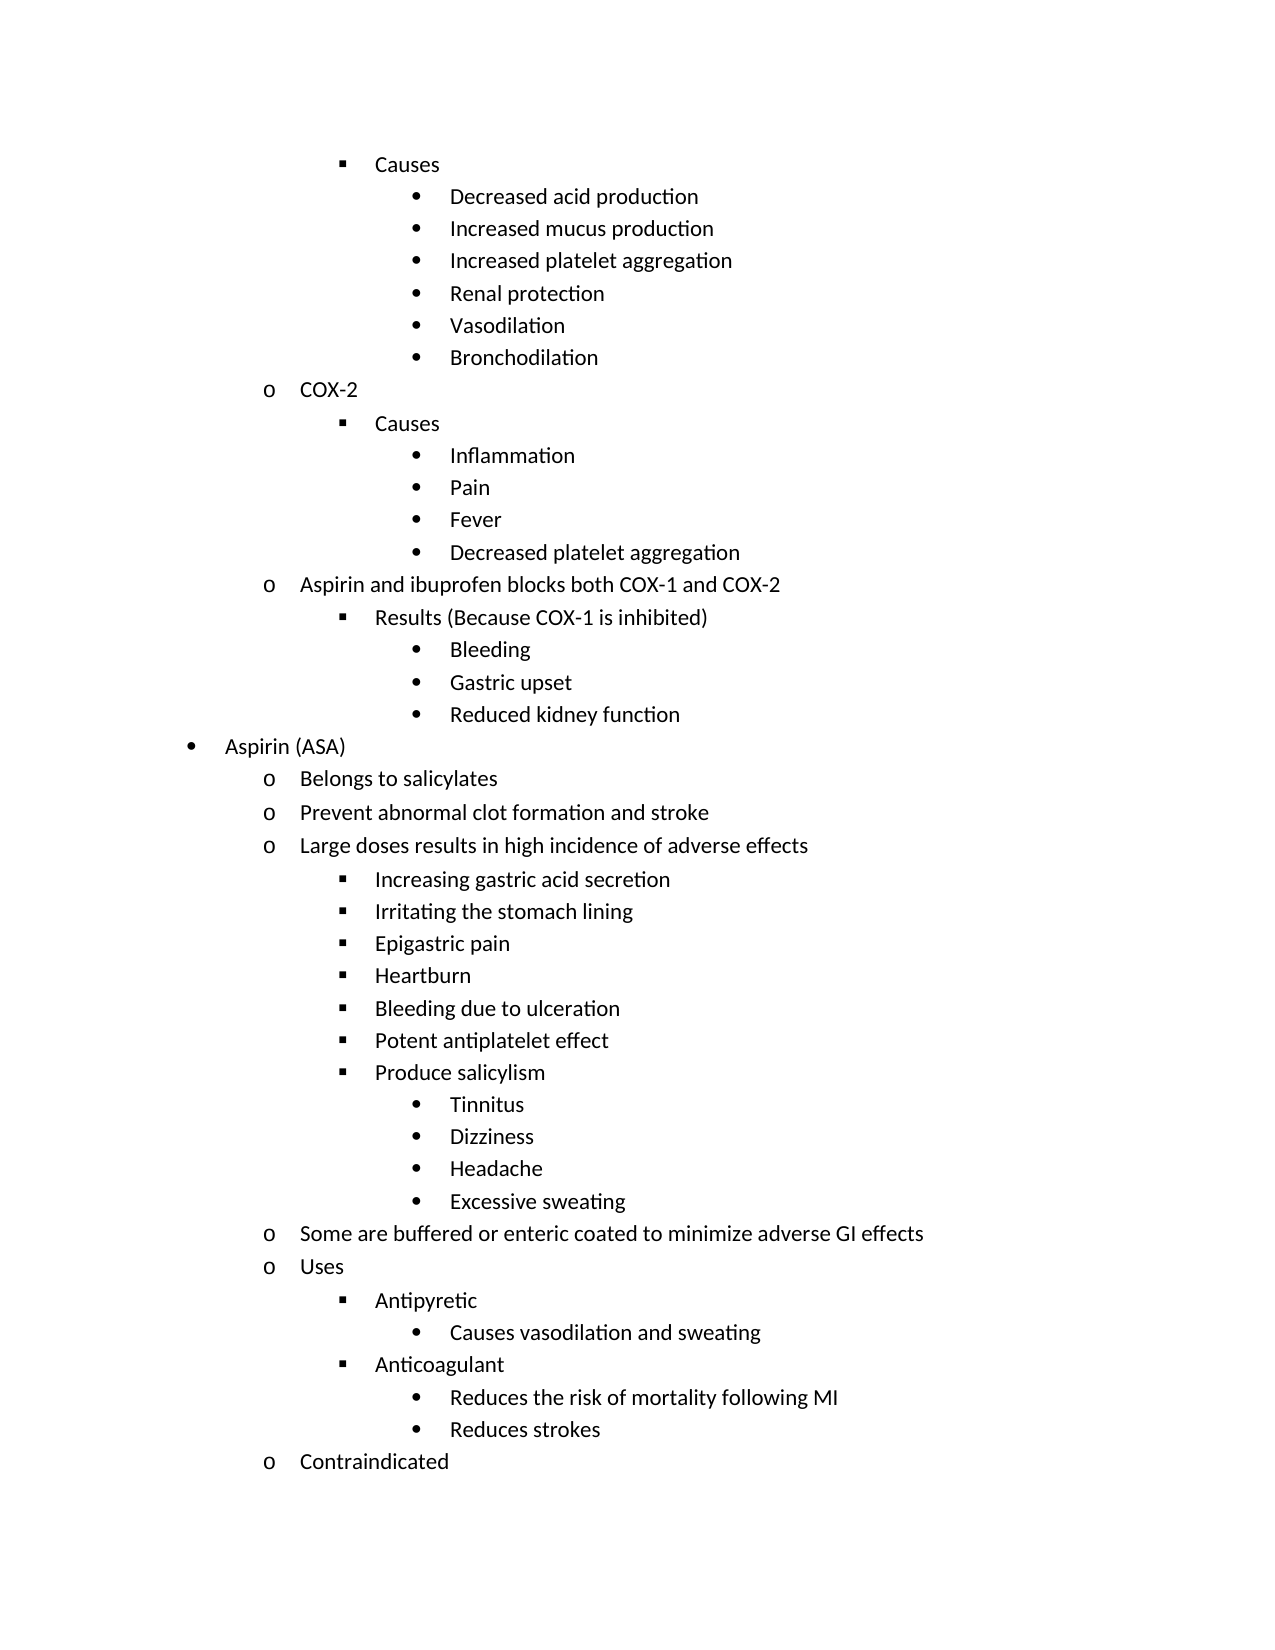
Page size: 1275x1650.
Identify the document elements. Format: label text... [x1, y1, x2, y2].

list Causes vasodilation and sweating [412, 1318, 1125, 1346]
list Causes [337, 150, 1125, 178]
list Bronchodilation [412, 343, 1125, 371]
list Decreased platelet aggregation [412, 538, 1125, 566]
list Belongs to salicylates [262, 764, 1125, 793]
list Tinnitus [412, 1090, 1125, 1118]
list Aspirin and ibuprofen blocks both COX-1 and COX-2 [262, 570, 1125, 599]
list Aspirin (ASA) [187, 732, 1125, 760]
list COX-2 [262, 375, 1125, 404]
list Increased mucus production [412, 214, 1125, 242]
list Excessive sweating [412, 1187, 1125, 1215]
list Potent antiplatelet effect [337, 1026, 1125, 1054]
list Results (Because COX-1 is inhibited) [337, 603, 1125, 631]
list Prevent abnormal clot formation and stroke [262, 798, 1125, 827]
list Increasing gastric acid secretion [337, 865, 1125, 893]
list Fever [412, 505, 1125, 533]
list Increased platelet aggregation [412, 247, 1125, 274]
list Reduces strokes [412, 1415, 1125, 1443]
list Headache [412, 1154, 1125, 1183]
list Pain [412, 473, 1125, 501]
list Reduced kidney function [412, 700, 1125, 728]
list Renal protection [412, 279, 1125, 307]
list Bleeding [412, 636, 1125, 663]
list Inflammation [412, 441, 1125, 469]
list Vasodilation [412, 311, 1125, 339]
list Anticoagulant [337, 1350, 1125, 1378]
list Antipyretic [337, 1286, 1125, 1314]
list Uses [262, 1252, 1125, 1282]
list Contraindicated [262, 1447, 1125, 1476]
list Epigastric pain [337, 929, 1125, 957]
list Dizziness [412, 1122, 1125, 1150]
list Gastric upset [412, 668, 1125, 696]
list Produce salicylism [337, 1058, 1125, 1086]
list Some are buffered or enteric coated to minimize adverse GI effects [262, 1219, 1125, 1248]
list Reduces the risk of mortality following MI [412, 1383, 1125, 1411]
list Bleeding due to ulceration [337, 994, 1125, 1022]
list Causes [337, 409, 1125, 437]
list Irritating the stomach lining [337, 897, 1125, 925]
list Heartburn [337, 961, 1125, 989]
list Large doses results in high incidence of adverse effects [262, 831, 1125, 861]
list Decreased acid production [412, 182, 1125, 210]
